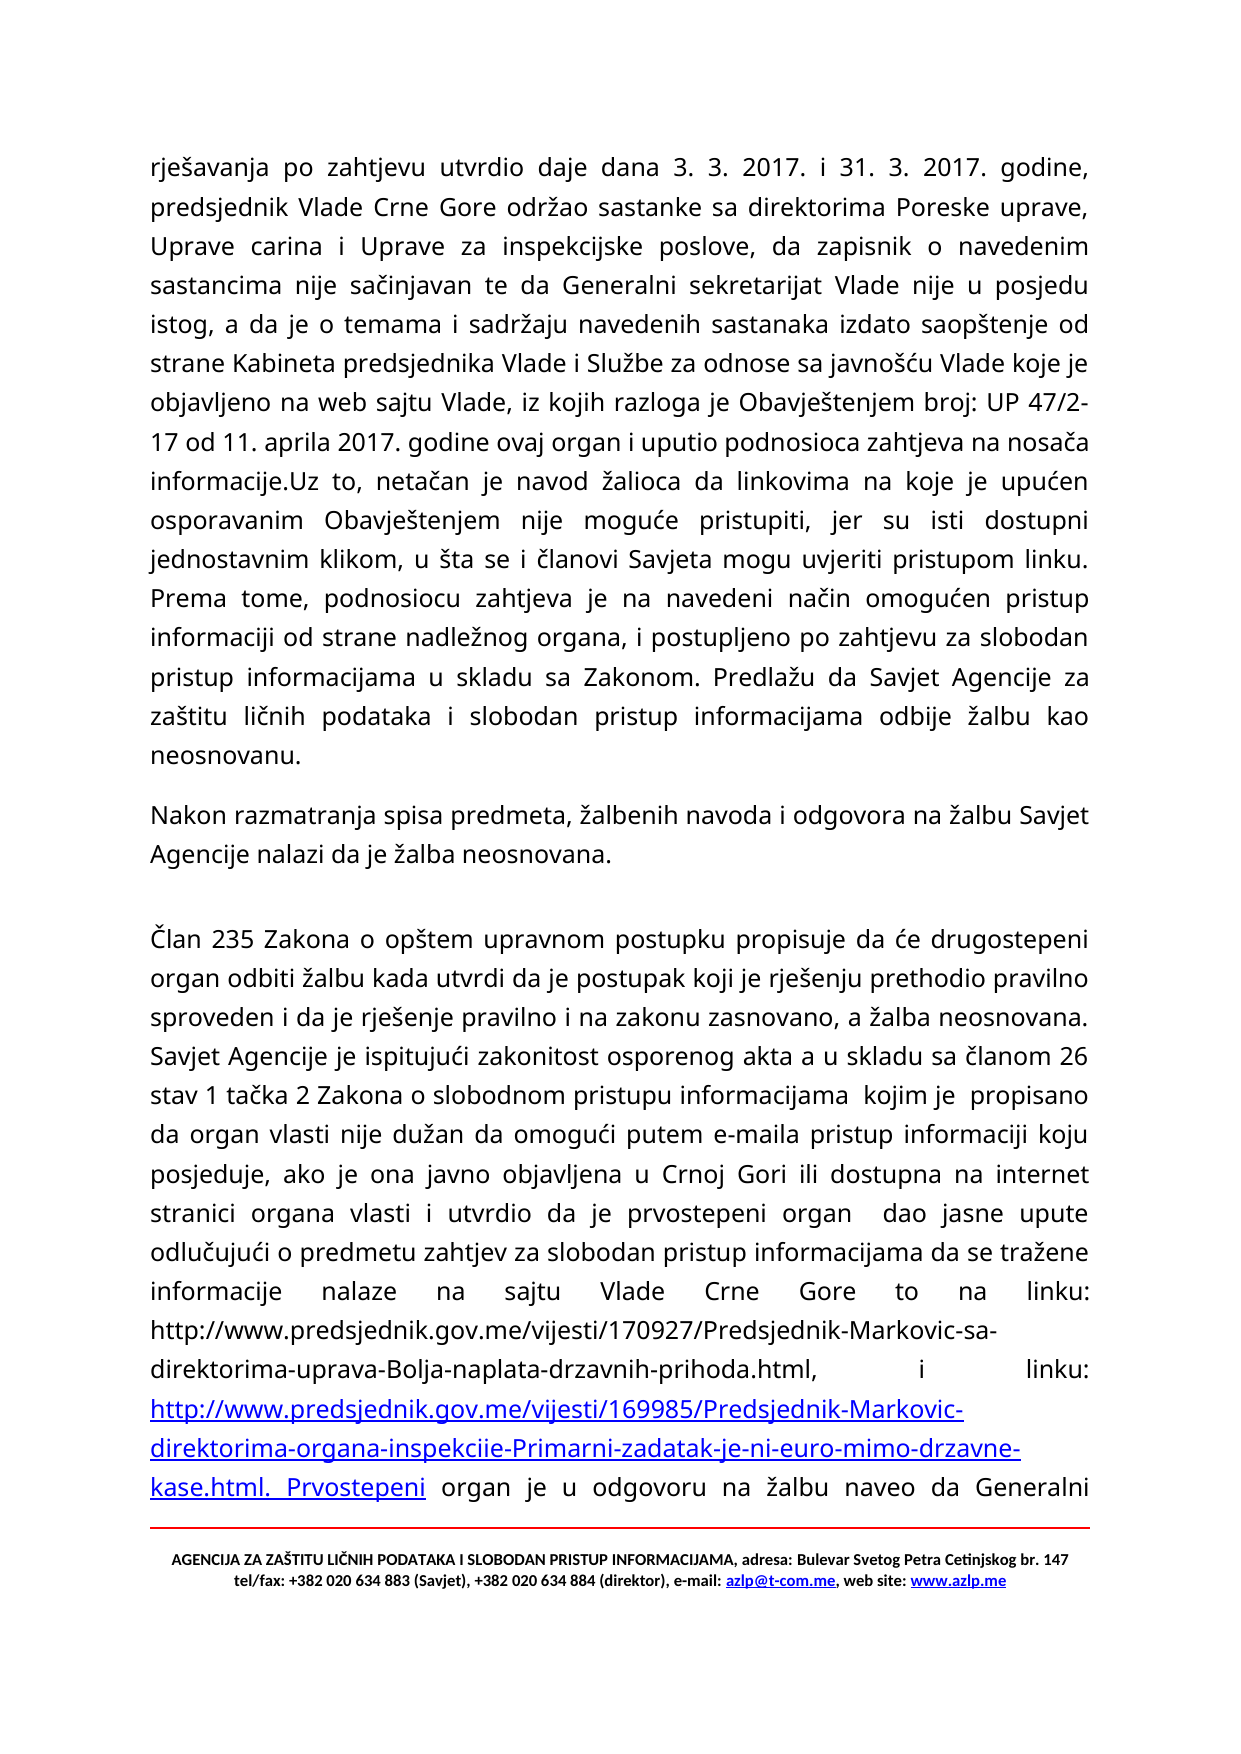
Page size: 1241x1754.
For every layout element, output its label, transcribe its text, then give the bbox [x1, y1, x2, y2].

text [150, 150, 1090, 772]
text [150, 921, 1090, 1504]
text Nakon razmatranja spisa predmeta, žalbenih navoda i odgovora na žalbu Savjet Agencije nalazi da je žalba neosnovana. [150, 797, 1090, 871]
